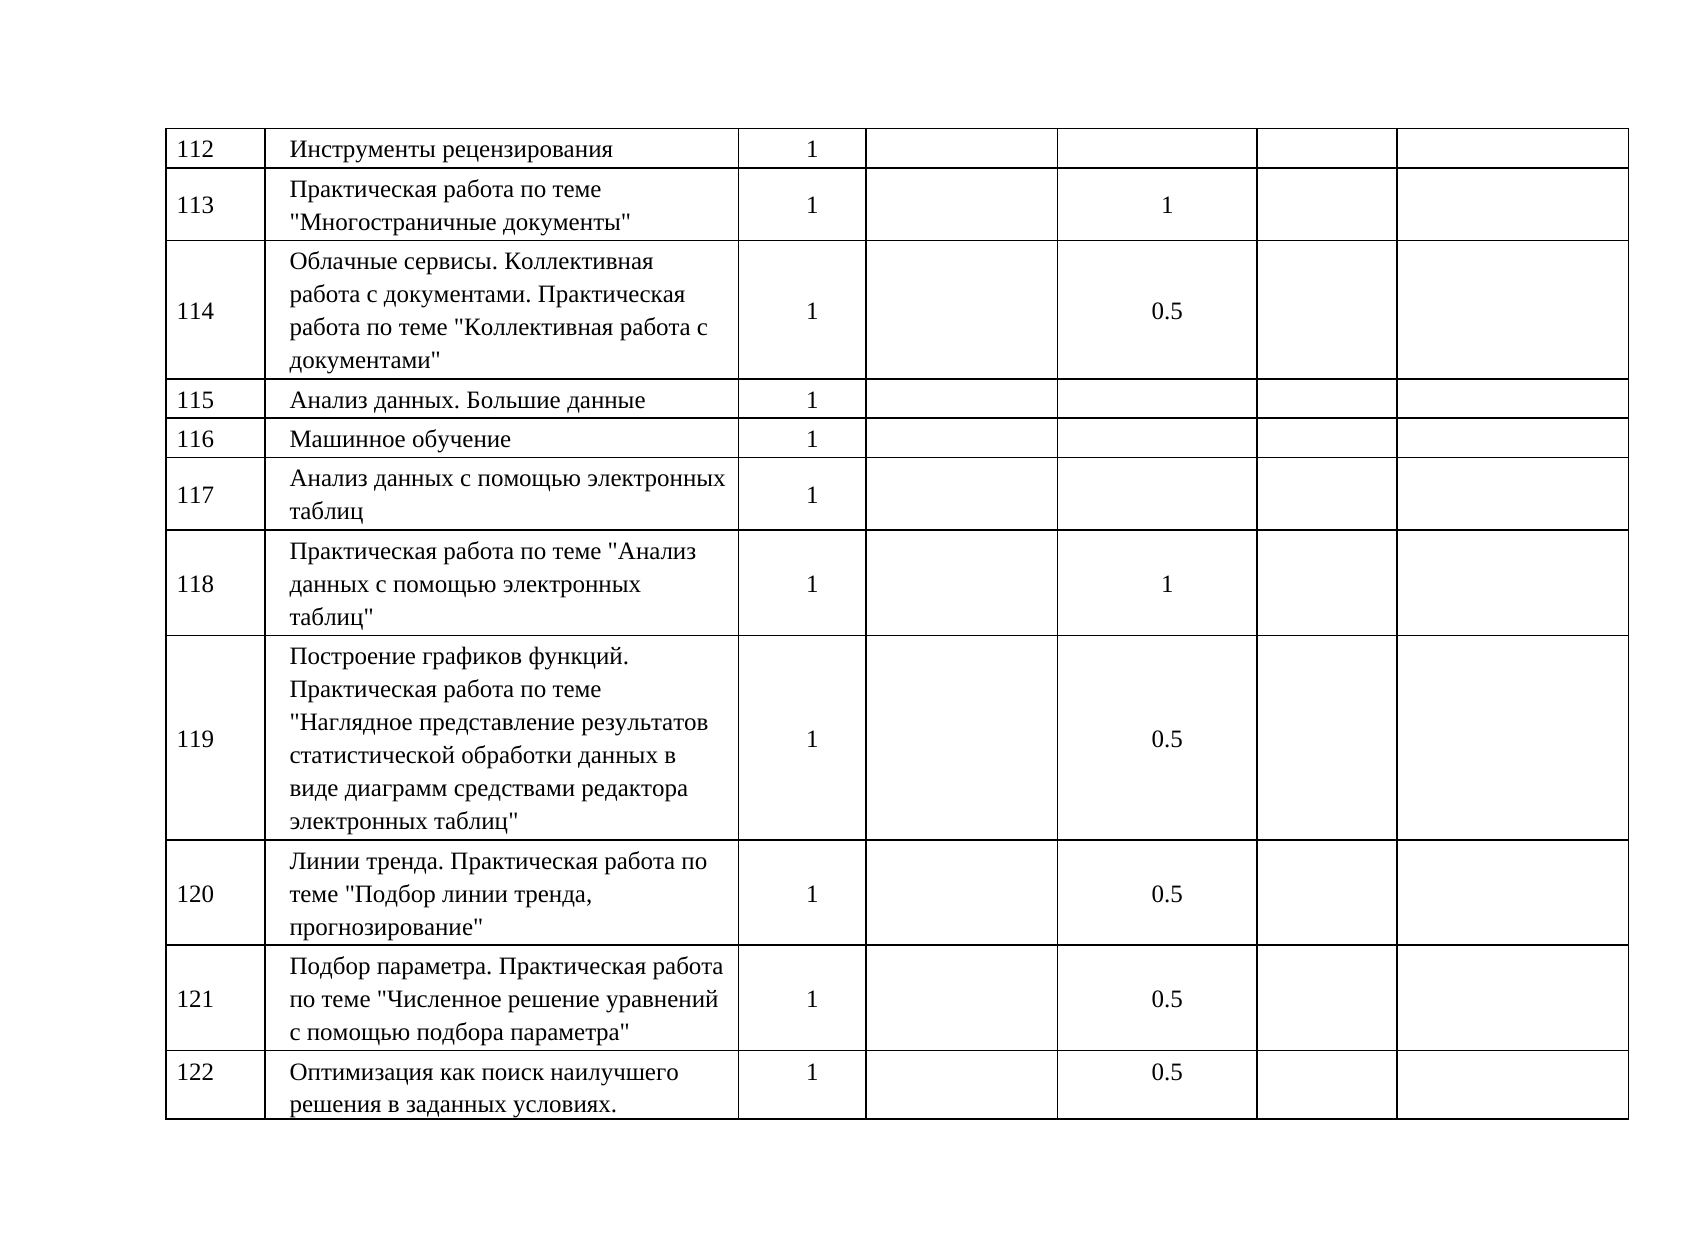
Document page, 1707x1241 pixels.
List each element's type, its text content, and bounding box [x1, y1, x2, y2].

table_cell [1398, 946, 1628, 1050]
table_cell [867, 531, 1057, 634]
table_cell Линии тренда. Практическая работа по теме "Подбор линии тренда, прогнозирование" [266, 841, 738, 944]
table_cell [867, 169, 1057, 239]
table_cell 0.5 [1058, 841, 1256, 944]
table_cell Облачные сервисы. Коллективная работа с документами. Практическая работа по теме "Коллективная работа с документами" [266, 241, 738, 378]
table_cell [1258, 419, 1396, 457]
table_cell Инструменты рецензирования [266, 129, 738, 167]
table_cell 1 [739, 241, 865, 378]
table_cell 120 [167, 841, 264, 944]
table_cell 114 [167, 241, 264, 378]
table_cell 117 [167, 458, 264, 529]
table_cell 1 [739, 169, 865, 239]
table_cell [266, 1051, 738, 1118]
table_cell [1398, 458, 1628, 529]
table_cell Подбор параметра. Практическая работа по теме "Численное решение уравнений с помощью подбора параметра" [266, 946, 738, 1050]
table_cell [1398, 169, 1628, 239]
table_cell [1058, 129, 1256, 167]
table_cell 116 [167, 419, 264, 457]
table_cell 112 [167, 129, 264, 167]
table_cell 121 [167, 946, 264, 1050]
table_cell Анализ данных. Большие данные [266, 380, 738, 417]
table_cell [867, 380, 1057, 417]
table_cell Построение графиков функций. Практическая работа по теме "Наглядное представление результатов статистической обработки данных в виде диаграмм средствами редактора электронных таблиц" [266, 636, 738, 839]
table_cell [1058, 380, 1256, 417]
table_cell 0.5 [1058, 636, 1256, 839]
table_cell 118 [167, 531, 264, 634]
table_cell 0.5 [1058, 241, 1256, 378]
table_cell [1258, 1051, 1396, 1118]
table_cell [867, 946, 1057, 1050]
table_cell [867, 841, 1057, 944]
table_cell Анализ данных с помощью электронных таблиц [266, 458, 738, 529]
table_cell [1258, 841, 1396, 944]
table_cell [1398, 129, 1628, 167]
table_cell 1 [1058, 531, 1256, 634]
table_cell 0.5 [1058, 946, 1256, 1050]
table_cell Практическая работа по теме "Анализ данных с помощью электронных таблиц" [266, 531, 738, 634]
table_cell 119 [167, 636, 264, 839]
table_cell [1258, 129, 1396, 167]
table_cell [1258, 946, 1396, 1050]
table_cell Машинное обучение [266, 419, 738, 457]
table_cell [1398, 419, 1628, 457]
table_cell [1398, 531, 1628, 634]
table_cell 1 [739, 841, 865, 944]
table_cell 113 [167, 169, 264, 239]
table_cell [1058, 419, 1256, 457]
table_cell [1258, 531, 1396, 634]
table_cell [1258, 380, 1396, 417]
table_cell 1 [739, 1051, 865, 1118]
table_cell 1 [1058, 169, 1256, 239]
table_cell [1398, 636, 1628, 839]
table_cell [1398, 380, 1628, 417]
table_cell [1398, 1051, 1628, 1118]
table_cell 1 [739, 458, 865, 529]
table_cell [867, 129, 1057, 167]
table_cell 1 [739, 419, 865, 457]
table_cell [867, 636, 1057, 839]
table_cell [1258, 458, 1396, 529]
table_cell 1 [739, 946, 865, 1050]
table_cell [1258, 241, 1396, 378]
table_cell [1058, 458, 1256, 529]
table_cell [867, 1051, 1057, 1118]
table_cell 0.5 [1058, 1051, 1256, 1118]
table_cell [1258, 169, 1396, 239]
table_cell [867, 419, 1057, 457]
table_cell [867, 241, 1057, 378]
table_cell 115 [167, 380, 264, 417]
table_cell [1398, 841, 1628, 944]
table_cell 1 [739, 636, 865, 839]
table_cell [867, 458, 1057, 529]
table_cell [1258, 636, 1396, 839]
table_cell 122 [167, 1051, 264, 1118]
table_cell 1 [739, 380, 865, 417]
table_cell 1 [739, 531, 865, 634]
table_cell [1398, 241, 1628, 378]
table_cell Практическая работа по теме "Многостраничные документы" [266, 169, 738, 239]
table_cell 1 [739, 129, 865, 167]
